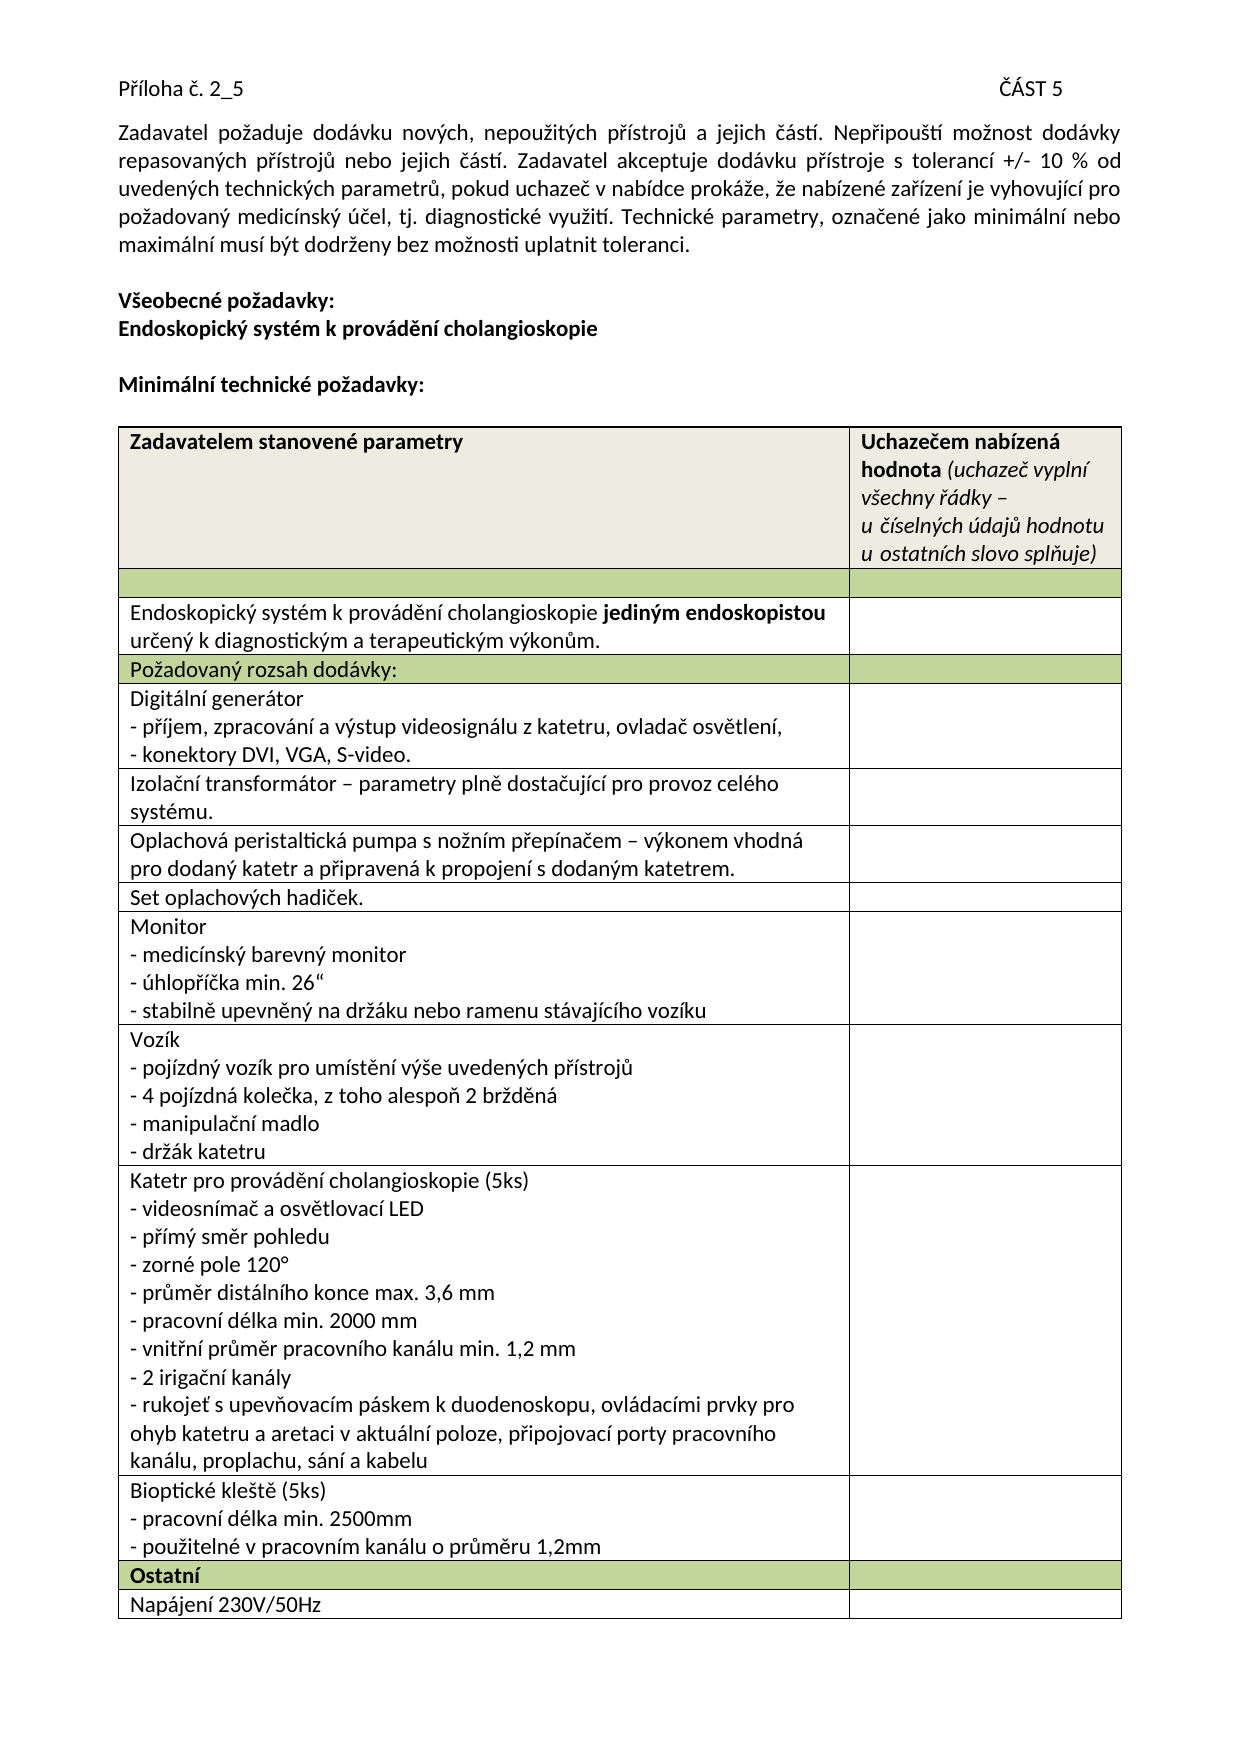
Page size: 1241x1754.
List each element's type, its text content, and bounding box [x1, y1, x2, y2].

text Všeobecné požadavky: [118, 286, 1122, 314]
table_cell [850, 655, 1121, 683]
table_cell [850, 684, 1121, 768]
table_cell [850, 569, 1121, 597]
table_cell Set oplachových hadiček. [119, 883, 849, 911]
table_cell [850, 1025, 1121, 1165]
table_cell Vozík - pojízdný vozík pro umístění výše uvedených přístrojů - 4 pojízdná kolečka, z toho alespoň 2 bržděná - manipulační madlo - držák katetru [119, 1025, 849, 1165]
table_cell [850, 769, 1121, 825]
table_cell [850, 912, 1121, 1024]
table_cell Endoskopický systém k provádění cholangioskopie jediným endoskopistou určený k diagnostickým a terapeutickým výkonům. [119, 598, 849, 654]
table_cell [850, 1166, 1121, 1475]
table_cell [850, 1476, 1121, 1560]
table_cell Monitor - medicínský barevný monitor - úhlopříčka min. 26“ - stabilně upevněný na držáku nebo ramenu stávajícího vozíku [119, 912, 849, 1024]
table_cell Katetr pro provádění cholangioskopie (5ks) - videosnímač a osvětlovací LED - přímý směr pohledu - zorné pole 120° - průměr distálního konce max. 3,6 mm - pracovní délka min. 2000 mm - vnitřní průměr pracovního kanálu min. 1,2 mm - 2 irigační kanály - rukojeť s upevňovacím páskem k duodenoskopu, ovládacími prvky pro ohyb katetru a aretaci v aktuální poloze, připojovací porty pracovního kanálu, proplachu, sání a kabelu [119, 1166, 849, 1475]
table_cell Digitální generátor - příjem, zpracování a výstup videosignálu z katetru, ovladač osvětlení, - konektory DVI, VGA, S-video. [119, 684, 849, 768]
table_cell [850, 1590, 1121, 1618]
table_cell Napájení 230V/50Hz [119, 1590, 849, 1618]
table_cell [850, 1561, 1121, 1589]
table_cell [850, 826, 1121, 882]
table_cell Ostatní [119, 1561, 849, 1589]
table_header Zadavatelem stanovené parametry [119, 428, 849, 568]
table_cell Požadovaný rozsah dodávky: [119, 655, 849, 683]
table_cell [850, 883, 1121, 911]
table_header Uchazečem nabízená hodnota (uchazeč vyplní všechny řádky – u číselných údajů hodnotu u ostatních slovo splňuje) [850, 428, 1121, 568]
text Zadavatel požaduje dodávku nových, nepoužitých přístrojů a jejich částí. Nepřipouští možnost dodávky repasovaných přístrojů nebo jejich částí. Zadavatel akceptuje dodávku přístroje s tolerancí +/- 10 % od uvedených technických parametrů, pokud uchazeč v nabídce prokáže, že nabízené zařízení je vyhovující pro požadovaný medicínský účel, tj. diagnostické využití. Technické parametry, označené jako minimální nebo maximální musí být dodrženy bez možnosti uplatnit toleranci. [118, 118, 1122, 258]
table_cell [850, 598, 1121, 654]
table_cell [119, 569, 849, 597]
text Endoskopický systém k provádění cholangioskopie [118, 314, 1122, 342]
text Minimální technické požadavky: [118, 370, 1122, 398]
table_cell Bioptické kleště (5ks) - pracovní délka min. 2500mm - použitelné v pracovním kanálu o průměru 1,2mm [119, 1476, 849, 1560]
table_cell Izolační transformátor – parametry plně dostačující pro provoz celého systému. [119, 769, 849, 825]
table_cell Oplachová peristaltická pumpa s nožním přepínačem – výkonem vhodná pro dodaný katetr a připravená k propojení s dodaným katetrem. [119, 826, 849, 882]
